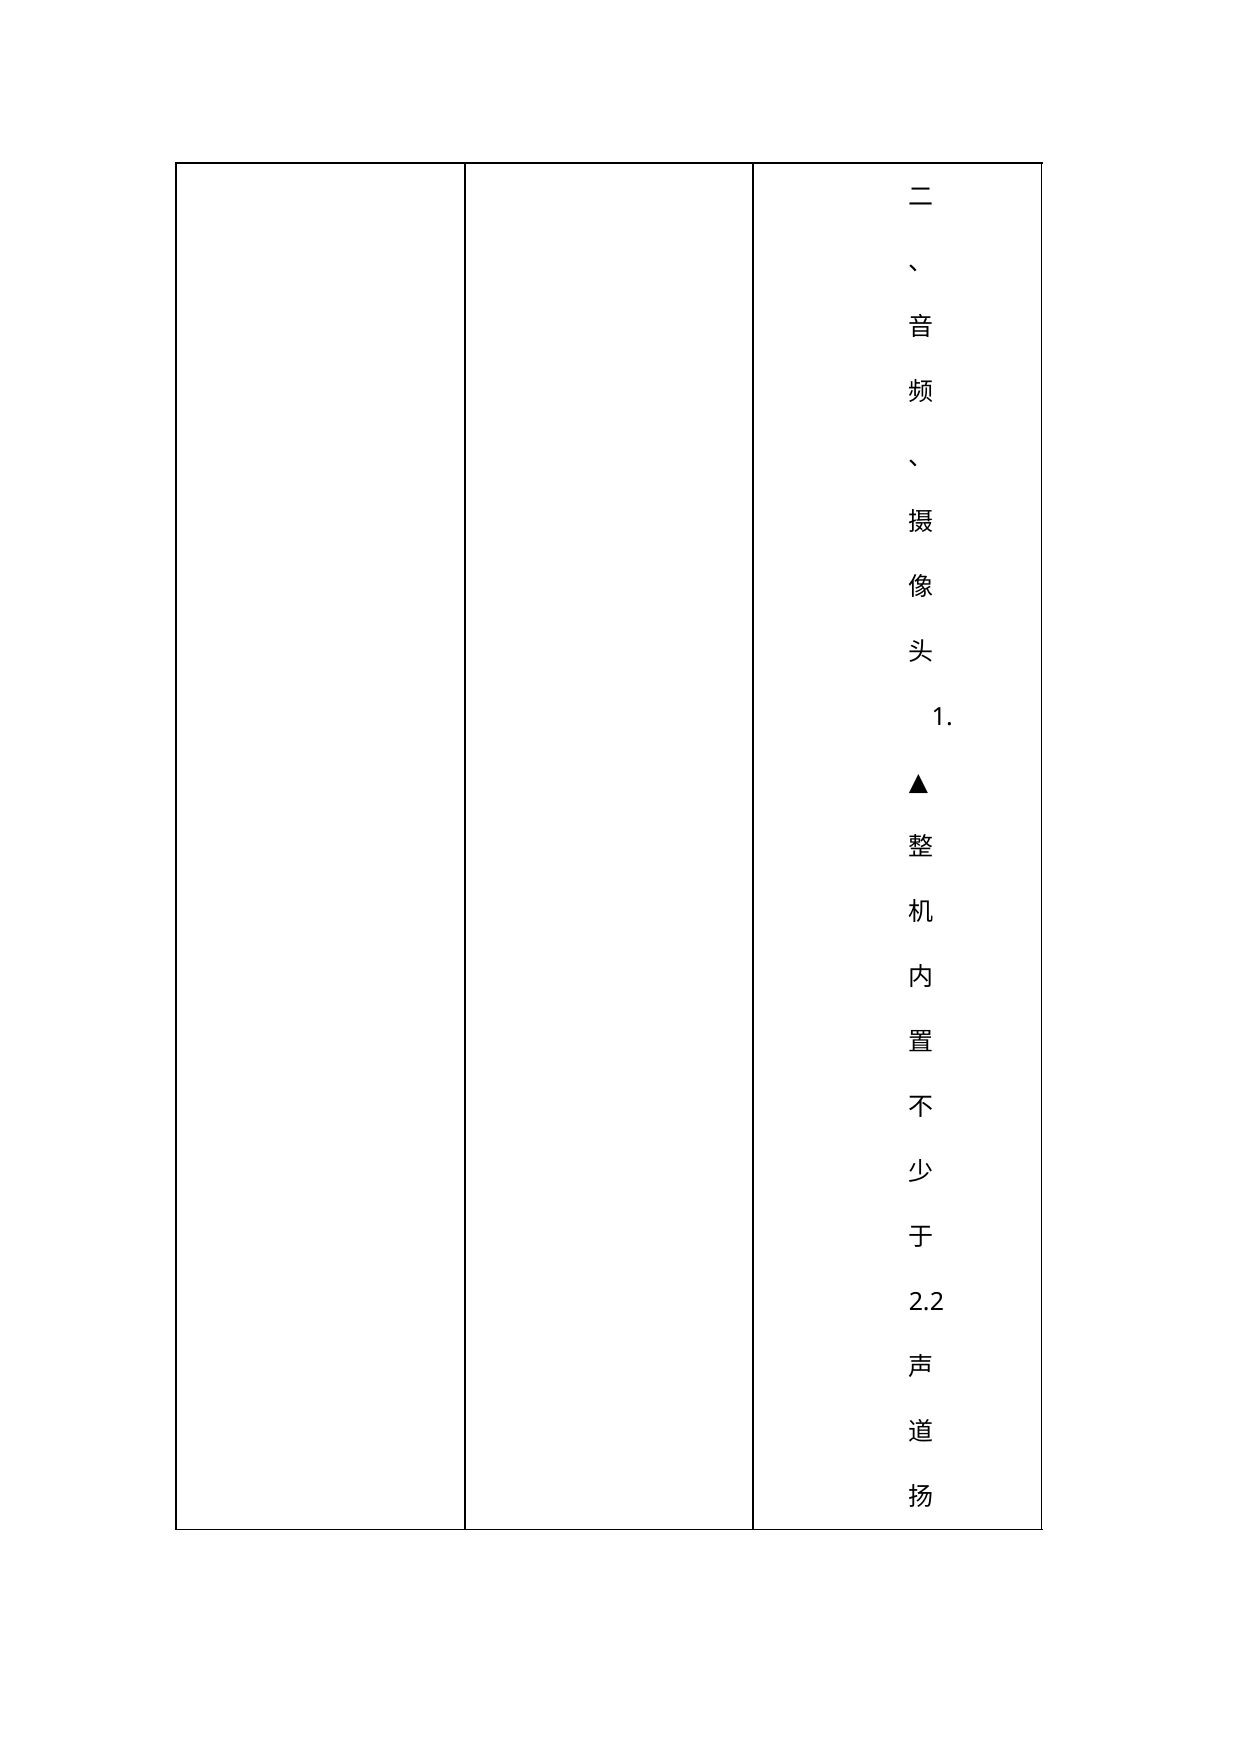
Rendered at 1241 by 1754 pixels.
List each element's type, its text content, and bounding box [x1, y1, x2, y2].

table_cell [754, 164, 1041, 1528]
table_cell [466, 164, 752, 1528]
table_cell 1 [177, 164, 464, 1528]
